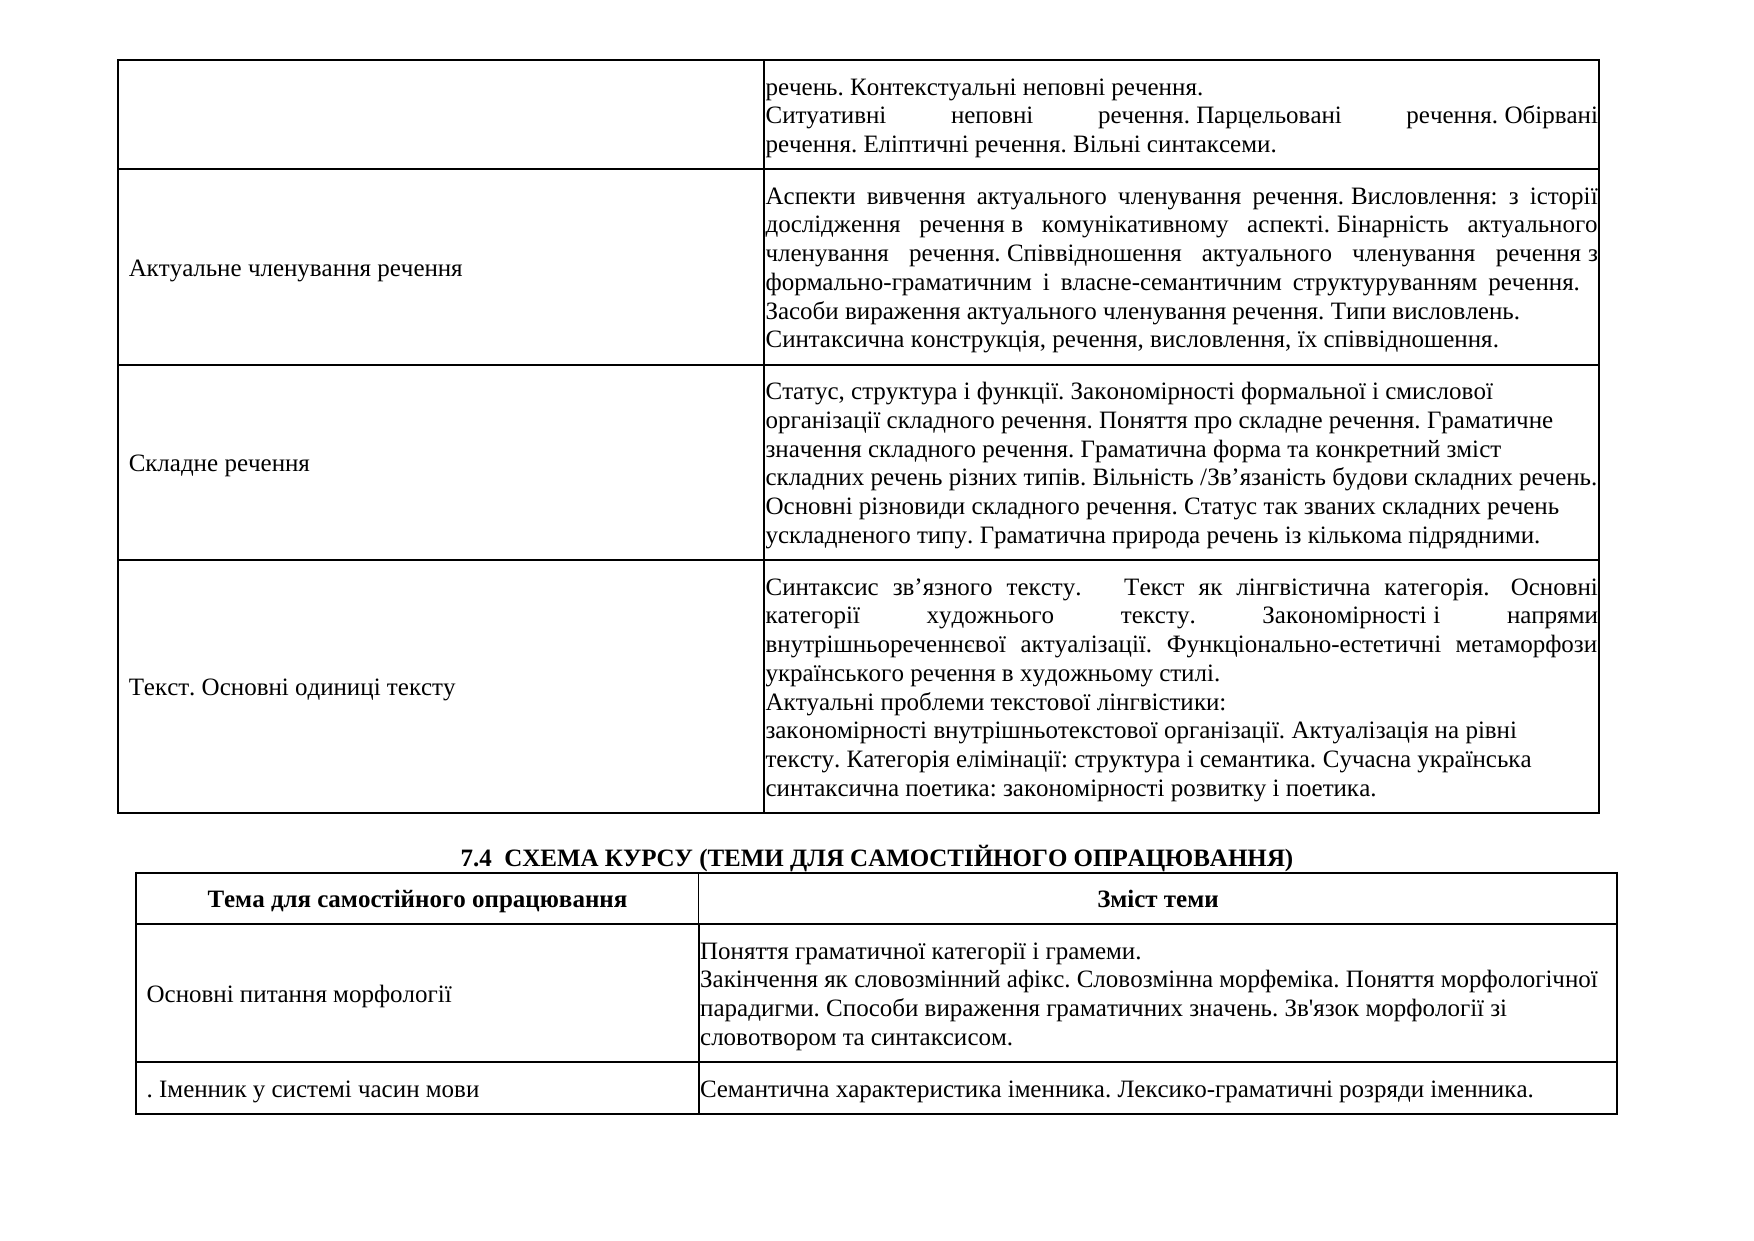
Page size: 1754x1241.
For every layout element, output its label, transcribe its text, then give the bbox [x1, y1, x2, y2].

table_cell Статус, структура і функції. Закономірності формальної і смислової організації складного речення. Поняття про складне речення. Граматичне значення складного речення. Граматична форма та конкретний зміст складних речень різних типів. Вільність /Зв’язаність будови складних речень. Основні різновиди складного речення. Статус так званих складних речень ускладненого типу. Граматична природа речень із кількома підрядними. [765, 366, 1598, 559]
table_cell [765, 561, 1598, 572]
table_cell Аспекти вивчення актуального членування речення. Висловлення: з історії дослідження речення в комунікативному аспекті. Бінарність актуального членування речення. Співвідношення актуального членування речення з формально-граматичним і власне-семантичним структуруванням речення. Засоби вираження актуального членування речення. Типи висловлень. Синтаксична конструкція, речення, висловлення, їх співвідношення. [765, 170, 1598, 364]
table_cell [119, 61, 763, 168]
text 7.4 Схема курсу (теми для самостійного опрацювання) [118, 843, 1636, 872]
table_cell Основні питання морфології [137, 925, 698, 1061]
table_cell Складне речення [119, 366, 763, 559]
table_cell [700, 1063, 1616, 1113]
table_header Тема для самостійного опрацювання [137, 874, 698, 923]
table_cell Синтаксис зв’язного тексту. Текст як лінгвістична категорія. Основні категорії художнього тексту. Закономірності і напрями внутрішньореченнєвої актуалізації. Функціонально-естетичні метаморфози українського речення в художньому стилі. Актуальні проблеми текстової лінгвістики: закономірності внутрішньотекстової організації. Актуалізація на рівні тексту. Категорія елімінації: структура і семантика. Сучасна українська синтаксична поетика: закономірності розвитку і поетика. [765, 687, 1598, 812]
table_header Зміст теми [699, 874, 1616, 923]
table_cell Актуальне членування речення [119, 170, 763, 364]
table_cell Текст. Основні одиниці тексту [119, 561, 763, 812]
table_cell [137, 1063, 698, 1113]
table_cell Поняття граматичної категорії і грамеми. Закінчення як словозмінний афікс. Словозмінна морфеміка. Поняття морфологічної парадигми. Способи вираження граматичних значень. Зв'язок морфології зі словотвором та синтаксисом. [700, 925, 1616, 1061]
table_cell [765, 100, 1598, 168]
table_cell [765, 61, 1598, 72]
